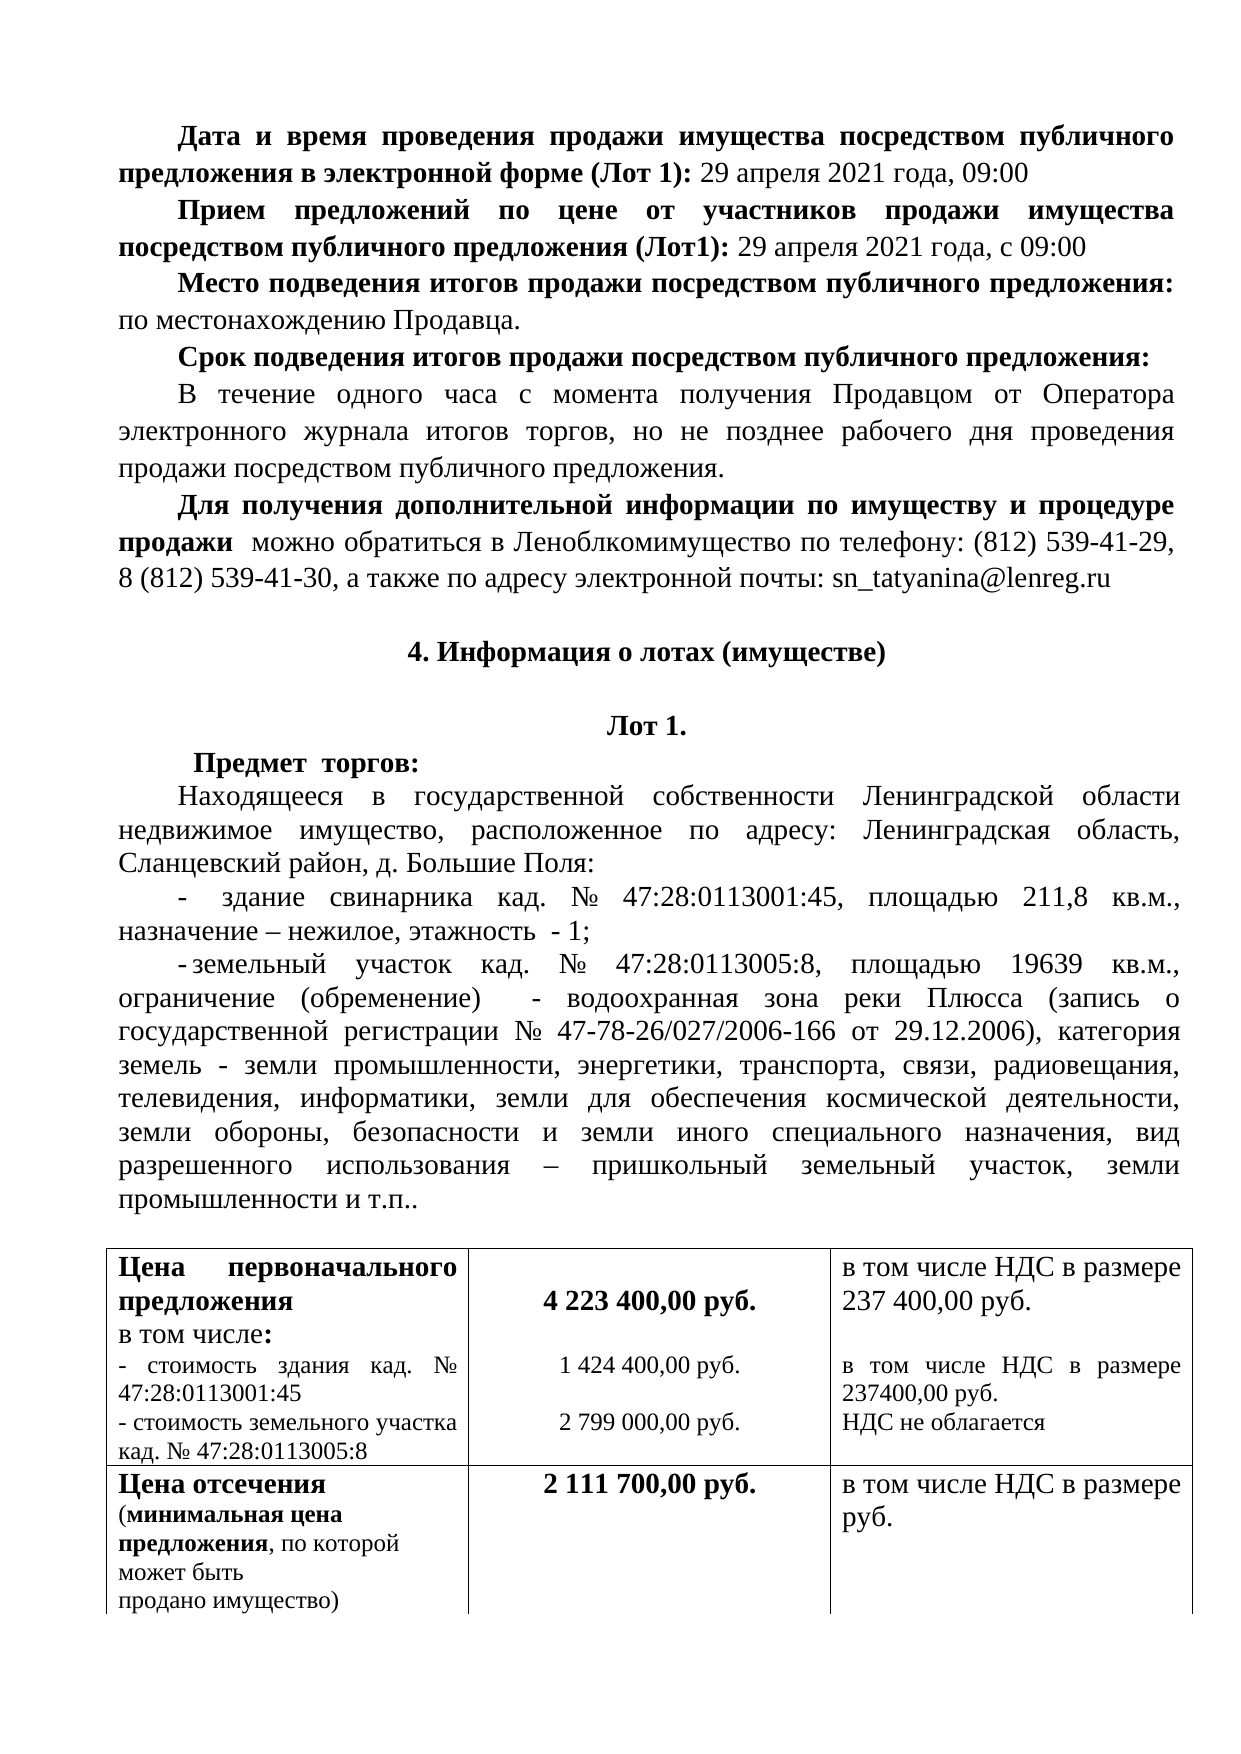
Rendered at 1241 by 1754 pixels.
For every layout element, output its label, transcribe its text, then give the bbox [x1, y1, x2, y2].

table_cell 1 424 400,00 руб. [469, 1350, 830, 1407]
table_cell в том числе НДС в размере 237400,00 руб. [831, 1350, 1192, 1407]
text Срок подведения итогов продажи посредством публичного предложения: [118, 339, 1175, 373]
table_header 4 223 400,00 руб. [469, 1249, 830, 1350]
text В течение одного часа с момента получения Продавцом от Оператора электронного журнала итогов торгов, но не позднее рабочего дня проведения продажи посредством публичного предложения. [118, 376, 1175, 483]
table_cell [831, 1466, 1192, 1614]
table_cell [107, 1466, 468, 1614]
table_cell - стоимость земельного участка кад. № 47:28:0113005:8 [107, 1407, 468, 1465]
text Прием предложений по цене от участников продажи имущества посредством публичного предложения (Лот1): 29 апреля 2021 года, с 09:00 [118, 192, 1175, 262]
text Для получения дополнительной информации по имуществу и процедуре продажи можно обратиться в Леноблкомимущество по телефону: (812) 539-41-29, 8 (812) 539-41-30, а также по адресу электронной почты: sn_tatyanina@lenreg.ru [118, 487, 1175, 594]
table_cell НДС не облагается [831, 1407, 1192, 1465]
text - здание свинарника кад. № 47:28:0113001:45, площадью 211,8 кв.м., назначение – нежилое, этажность - 1; [118, 879, 1181, 946]
table_cell 2 799 000,00 руб. [469, 1407, 830, 1465]
table_header в том числе НДС в размере 237 400,00 руб. [831, 1249, 1192, 1350]
text 4. Информация о лотах (имуществе) [118, 634, 1175, 668]
text Дата и время проведения продажи имущества посредством публичного предложения в электронной форме (Лот 1): 29 апреля 2021 года, 09:00 [118, 118, 1175, 188]
text Место подведения итогов продажи посредством публичного предложения: по местонахождению Продавца. [118, 266, 1175, 336]
table_header Цена первоначального предложения в том числе: [107, 1249, 468, 1350]
text Находящееся в государственной собственности Ленинградской области недвижимое имущество, расположенное по адресу: Ленинградская область, Сланцевский район, д. Большие Поля: [118, 778, 1181, 879]
text Лот 1. [118, 708, 1175, 742]
text Предмет торгов: [118, 745, 1181, 778]
table_cell 2 111 700,00 руб. [469, 1466, 830, 1614]
table_cell - стоимость здания кад. № 47:28:0113001:45 [107, 1350, 468, 1407]
text - земельный участок кад. № 47:28:0113005:8, площадью 19639 кв.м., ограничение (обременение) - водоохранная зона реки Плюсса (запись о государственной регистрации № 47-78-26/027/2006-166 от 29.12.2006), категория земель - земли промышленности, энергетики, транспорта, связи, радиовещания, телевидения, информатики, земли для обеспечения космической деятельности, земли обороны, безопасности и земли иного специального назначения, вид разрешенного использования – пришкольный земельный участок, земли промышленности и т.п.. [118, 946, 1181, 1214]
